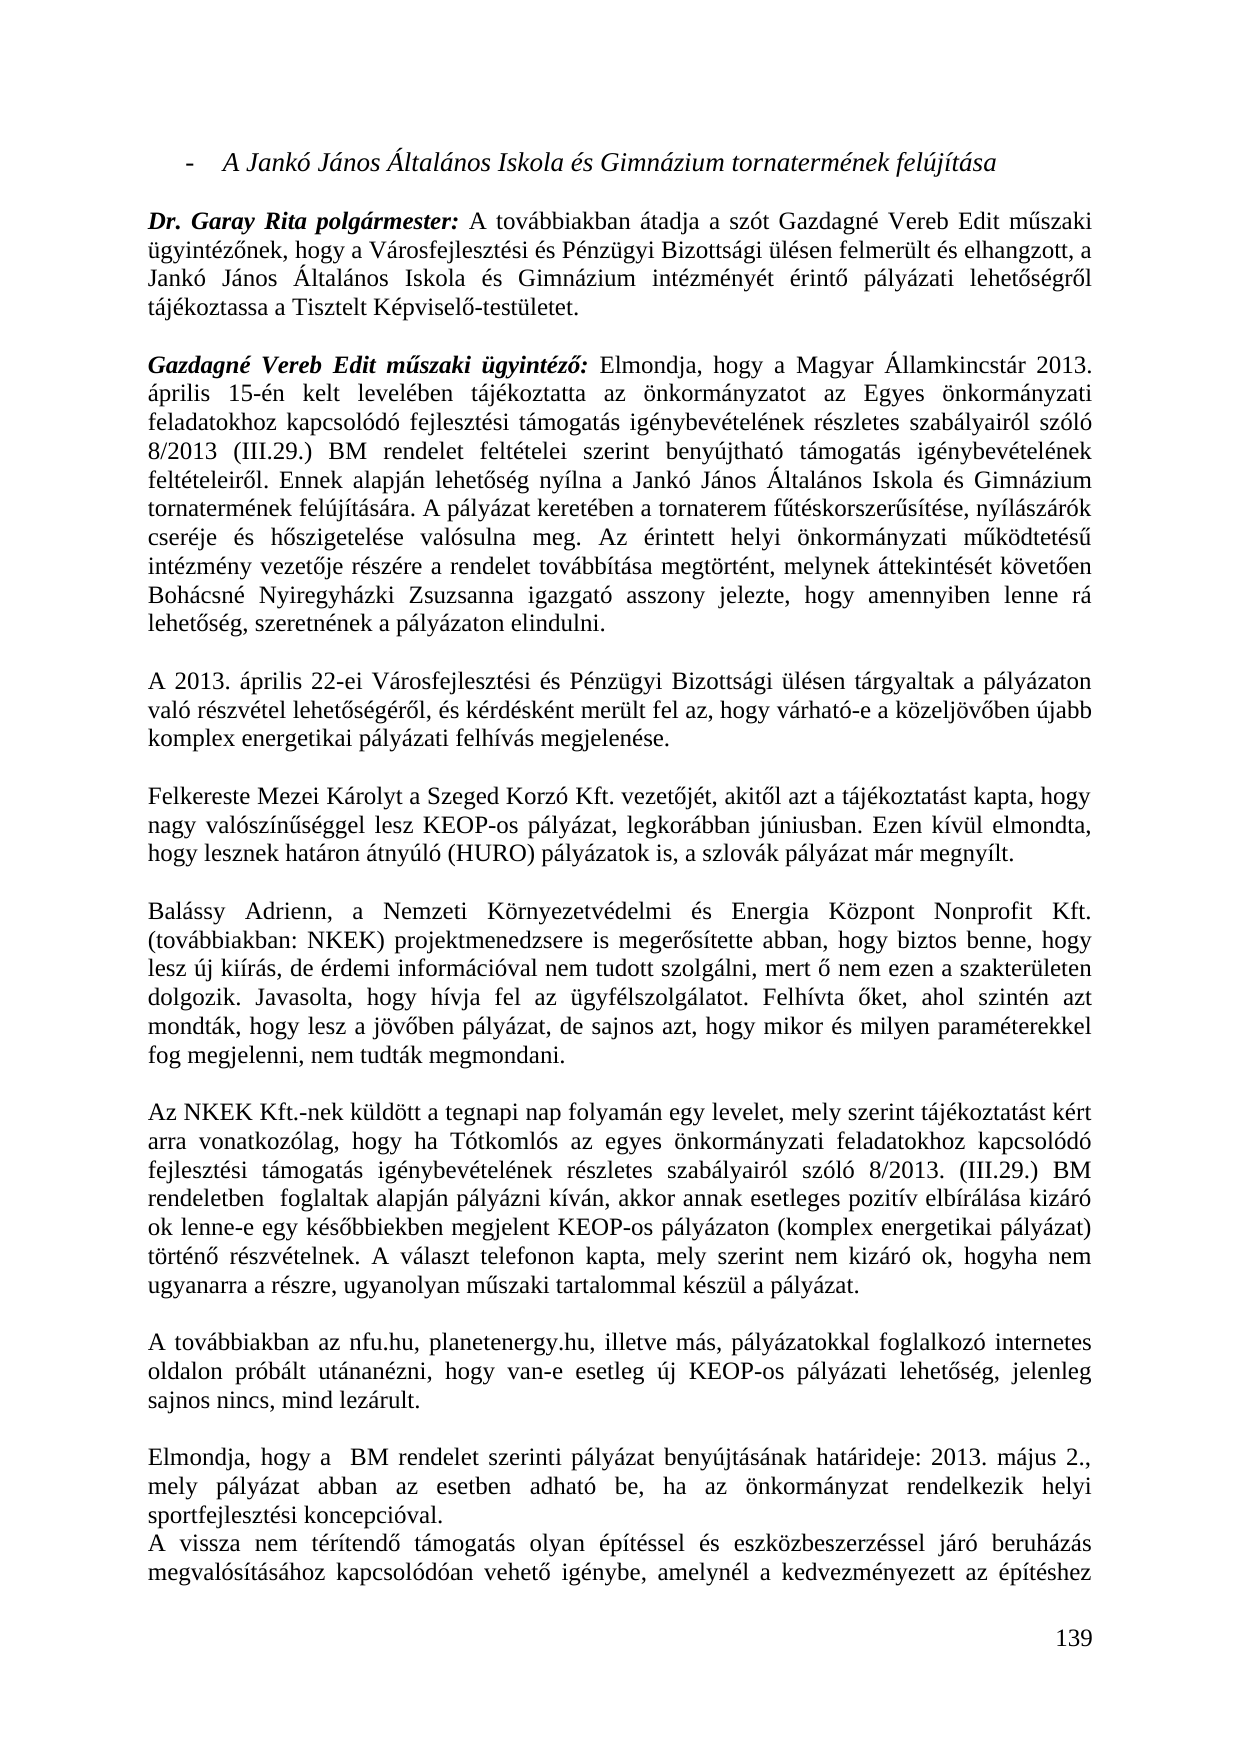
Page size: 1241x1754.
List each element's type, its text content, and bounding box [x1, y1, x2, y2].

list A Jankó János Általános Iskola és Gimnázium tornatermének felújítása [185, 146, 1093, 177]
text Elmondja, hogy a BM rendelet szerinti pályázat benyújtásának határideje: 2013. május 2., mely pályázat abban az esetben adható be, ha az önkormányzat rendelkezik helyi sportfejlesztési koncepcióval. [148, 1442, 1093, 1528]
text Az NKEK Kft.-nek küldött a tegnapi nap folyamán egy levelet, mely szerint tájékoztatást kért arra vonatkozólag, hogy ha Tótkomlós az egyes önkormányzati feladatokhoz kapcsolódó fejlesztési támogatás igénybevételének részletes szabályairól szóló 8/2013. (III.29.) BM rendeletben foglaltak alapján pályázni kíván, akkor annak esetleges pozitív elbírálása kizáró ok lenne-e egy későbbiekben megjelent KEOP-os pályázaton (komplex energetikai pályázat) történő részvételnek. A választ telefonon kapta, mely szerint nem kizáró ok, hogyha nem ugyanarra a részre, ugyanolyan műszaki tartalommal készül a pályázat. [148, 1097, 1093, 1298]
text Dr. Garay Rita polgármester: A továbbiakban átadja a szót Gazdagné Vereb Edit műszaki ügyintézőnek, hogy a Városfejlesztési és Pénzügyi Bizottsági ülésen felmerült és elhangzott, a Jankó János Általános Iskola és Gimnázium intézményét érintő pályázati lehetőségről tájékoztassa a Tisztelt Képviselő-testületet. [148, 206, 1093, 321]
text Balássy Adrienn, a Nemzeti Környezetvédelmi és Energia Központ Nonprofit Kft. (továbbiakban: NKEK) projektmenedzsere is megerősítette abban, hogy biztos benne, hogy lesz új kiírás, de érdemi információval nem tudott szolgálni, mert ő nem ezen a szakterületen dolgozik. Javasolta, hogy hívja fel az ügyfélszolgálatot. Felhívta őket, ahol szintén azt mondták, hogy lesz a jövőben pályázat, de sajnos azt, hogy mikor és milyen paraméterekkel fog megjelenni, nem tudták megmondani. [148, 896, 1093, 1068]
text A továbbiakban az nfu.hu, planetenergy.hu, illetve más, pályázatokkal foglalkozó internetes oldalon próbált utánanézni, hogy van-e esetleg új KEOP-os pályázati lehetőség, jelenleg sajnos nincs, mind lezárult. [148, 1327, 1093, 1413]
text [148, 1528, 1093, 1586]
text Felkereste Mezei Károlyt a Szeged Korzó Kft. vezetőjét, akitől azt a tájékoztatást kapta, hogy nagy valószínűséggel lesz KEOP-os pályázat, legkorábban júniusban. Ezen kívül elmondta, hogy lesznek határon átnyúló (HURO) pályázatok is, a szlovák pályázat már megnyílt. [148, 781, 1093, 867]
text A 2013. április 22-ei Városfejlesztési és Pénzügyi Bizottsági ülésen tárgyaltak a pályázaton való részvétel lehetőségéről, és kérdésként merült fel az, hogy várható-e a közeljövőben újabb komplex energetikai pályázati felhívás megjelenése. [148, 666, 1093, 752]
text Gazdagné Vereb Edit műszaki ügyintéző: Elmondja, hogy a Magyar Államkincstár 2013. április 15-én kelt levelében tájékoztatta az önkormányzatot az Egyes önkormányzati feladatokhoz kapcsolódó fejlesztési támogatás igénybevételének részletes szabályairól szóló 8/2013 (III.29.) BM rendelet feltételei szerint benyújtható támogatás igénybevételének feltételeiről. Ennek alapján lehetőség nyílna a Jankó János Általános Iskola és Gimnázium tornatermének felújítására. A pályázat keretében a tornaterem fűtéskorszerűsítése, nyílászárók cseréje és hőszigetelése valósulna meg. Az érintett helyi önkormányzati működtetésű intézmény vezetője részére a rendelet továbbítása megtörtént, melynek áttekintését követően Bohácsné Nyiregyházki Zsuzsanna igazgató asszony jelezte, hogy amennyiben lenne rá lehetőség, szeretnének a pályázaton elindulni. [148, 350, 1093, 637]
